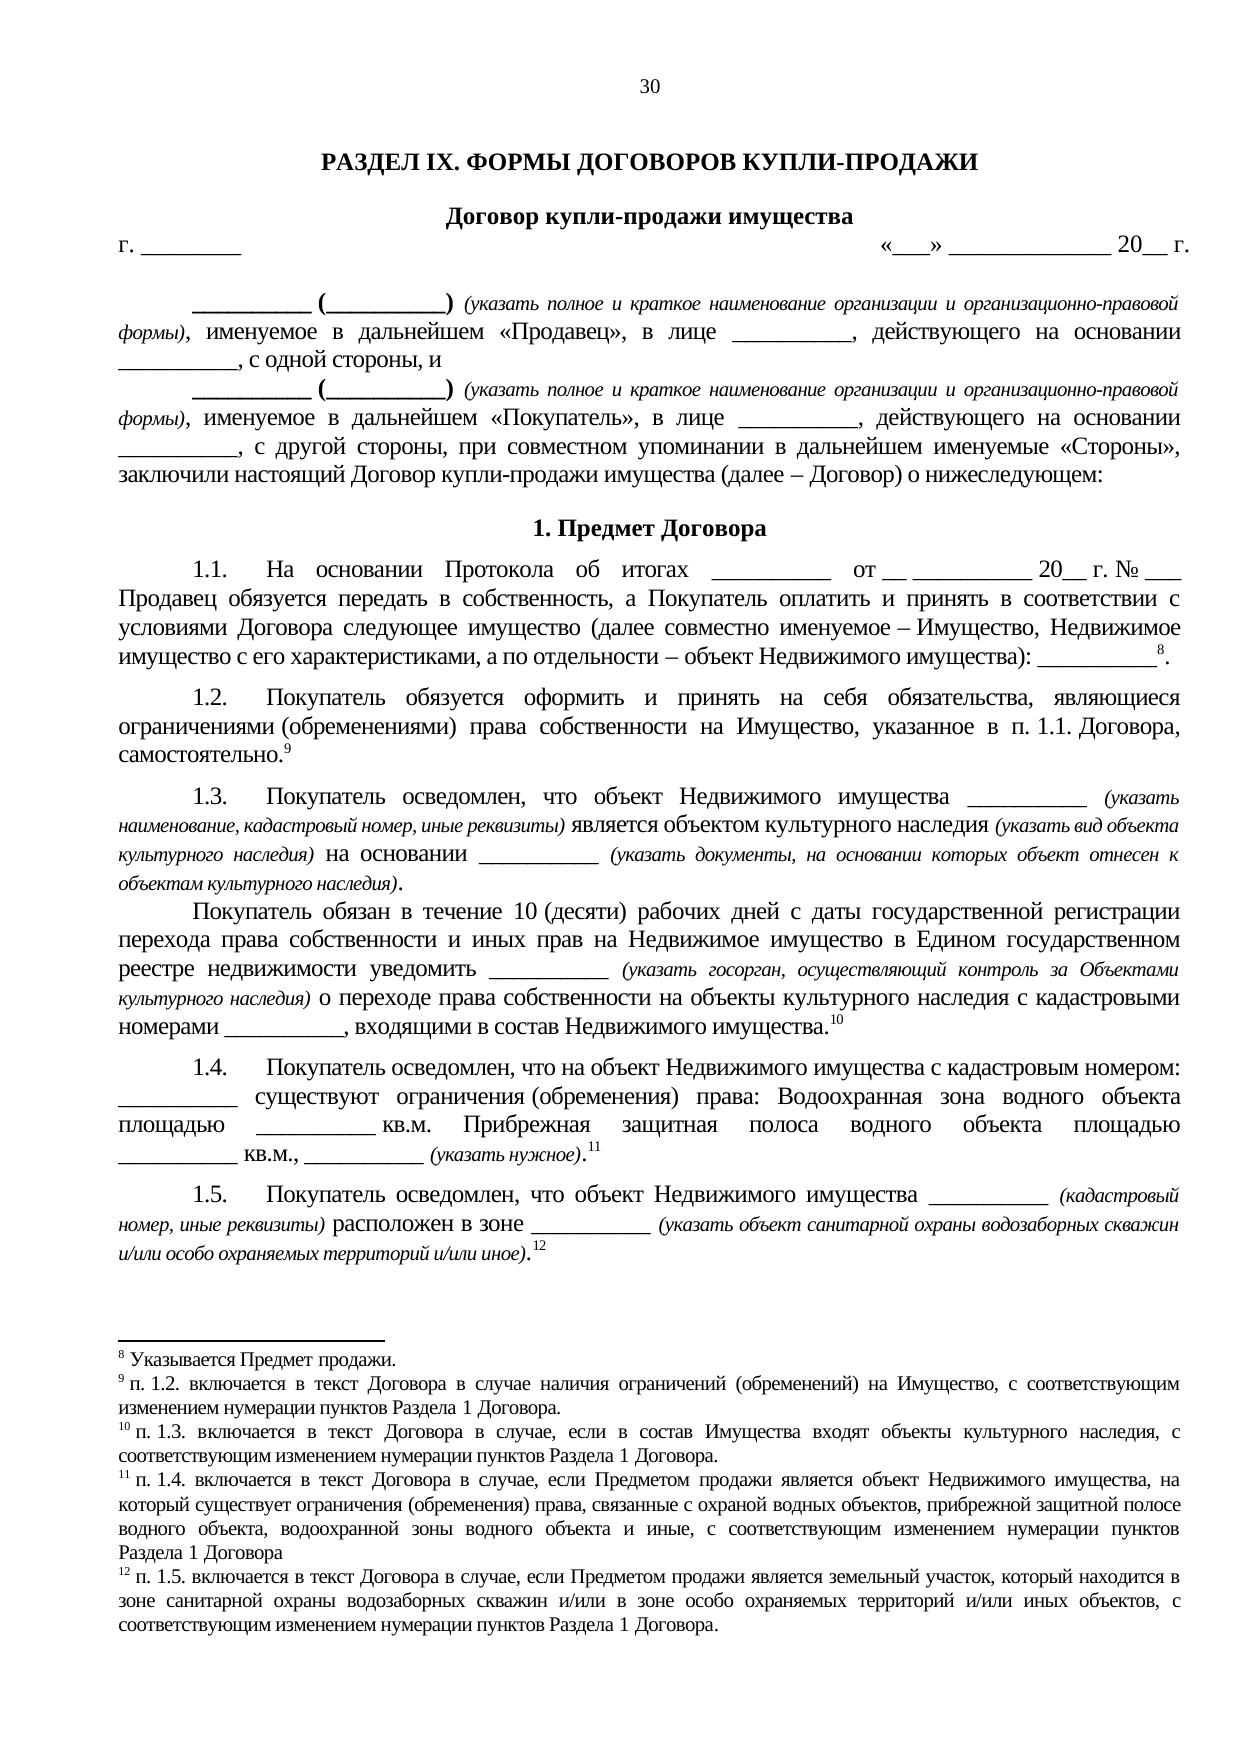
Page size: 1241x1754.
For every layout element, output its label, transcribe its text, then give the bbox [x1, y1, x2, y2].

list Покупатель осведомлен, что объект Недвижимого имущества __________ (кадастровый номер, иные реквизиты) расположен в зоне __________ (указать объект санитарной охраны водозаборных скважин и/или особо охраняемых территорий и/или иное). [118, 1179, 1181, 1266]
list Покупатель осведомлен, что на объект Недвижимого имущества с кадастровым номером: __________ существуют ограничения (обременения) права: Водоохранная зона водного объекта площадью __________ кв.м. Прибрежная защитная полоса водного объекта площадью __________ кв.м., __________ (указать нужное). [118, 1052, 1181, 1167]
text __________ (__________) (указать полное и краткое наименование организации и организационно-правовой формы), именуемое в дальнейшем «Покупатель», в лице __________, действующего на основании __________, с другой стороны, при совместном упоминании в дальнейшем именуемые «Стороны», заключили настоящий Договор купли-продажи имущества (далее – Договор) о нижеследующем: [118, 373, 1181, 488]
list На основании Протокола об итогах __________ от __ __________ 20__ г. № ___ Продавец обязуется передать в собственность, а Покупатель оплатить и принять в соответствии с условиями Договора следующее имущество (далее совместно именуемое – Имущество, Недвижимое имущество с его характеристиками, а по отдельности – объект Недвижимого имущества): __________. [118, 554, 1181, 669]
text г. ________ [118, 229, 621, 258]
text Договор купли-продажи имущества [118, 201, 1181, 229]
list Покупатель осведомлен, что объект Недвижимого имущества __________ (указать наименование, кадастровый номер, иные реквизиты) является объектом культурного наследия (указать вид объекта культурного наследия) на основании __________ (указать документы, на основании которых объект отнесен к объектам культурного наследия). [118, 781, 1181, 896]
list Покупатель обязуется оформить и принять на себя обязательства, являющиеся ограничениями (обременениями) права собственности на Имущество, указанное в п. 1.1. Договора, самостоятельно. [118, 682, 1181, 768]
text __________ (__________) (указать полное и краткое наименование организации и организационно-правовой формы), именуемое в дальнейшем «Продавец», в лице __________, действующего на основании __________, с одной стороны, и [118, 287, 1181, 373]
text «___» _____________ 20__ г. [686, 229, 1190, 258]
list ФОРМЫ ДОГОВОРОВ КУПЛИ-ПРОДАЖИ [118, 147, 1181, 176]
list Предмет Договора [118, 513, 1181, 542]
text Покупатель обязан в течение 10 (десяти) рабочих дней с даты государственной регистрации перехода права собственности и иных прав на Недвижимое имущество в Едином государственном реестре недвижимости уведомить __________ (указать госорган, осуществляющий контроль за Объектами культурного наследия) о переходе права собственности на объекты культурного наследия с кадастровыми номерами __________, входящими в состав Недвижимого имущества. [118, 896, 1181, 1039]
